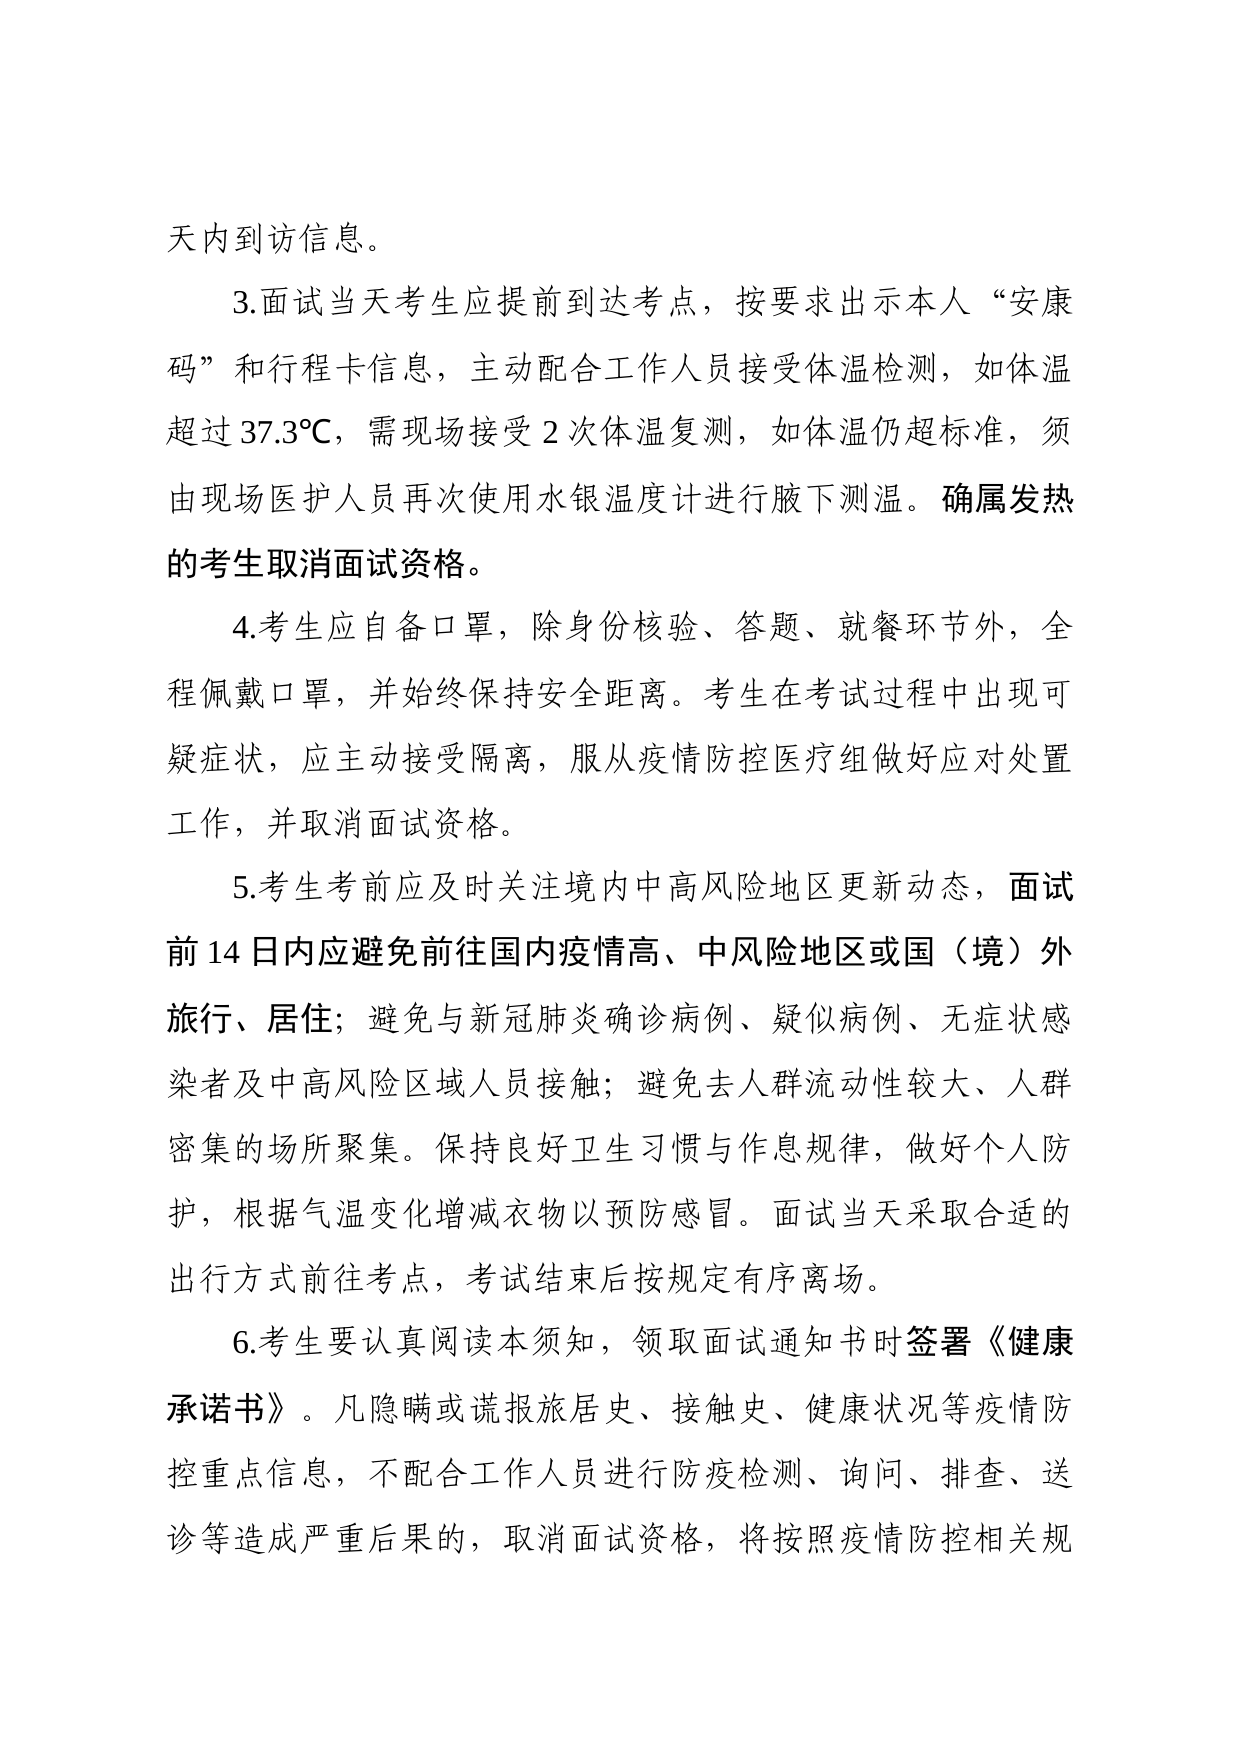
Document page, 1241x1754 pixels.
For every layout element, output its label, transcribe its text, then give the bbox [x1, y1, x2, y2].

text 4.考生应自备口罩，除身份核验、答题、就餐环节外，全程佩戴口罩，并始终保持安全距离。考生在考试过程中出现可疑症状，应主动接受隔离，服从疫情防控医疗组做好应对处置工作，并取消面试资格。 [165, 593, 1075, 853]
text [165, 1308, 1075, 1568]
text 5.考生考前应及时关注境内中高风险地区更新动态，面试前14日内应避免前往国内疫情高、中风险地区或国（境）外旅行、居住；避免与新冠肺炎确诊病例、疑似病例、无症状感染者及中高风险区域人员接触；避免去人群流动性较大、人群密集的场所聚集。保持良好卫生习惯与作息规律，做好个人防护，根据气温变化增减衣物以预防感冒。面试当天采取合适的出行方式前往考点，考试结束后按规定有序离场。 [165, 853, 1075, 1308]
text 3.面试当天考生应提前到达考点，按要求出示本人“安康码”和行程卡信息，主动配合工作人员接受体温检测，如体温超过37.3℃，需现场接受2次体温复测，如体温仍超标准，须由现场医护人员再次使用水银温度计进行腋下测温。确属发热的考生取消面试资格。 [165, 268, 1075, 593]
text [165, 203, 1075, 268]
